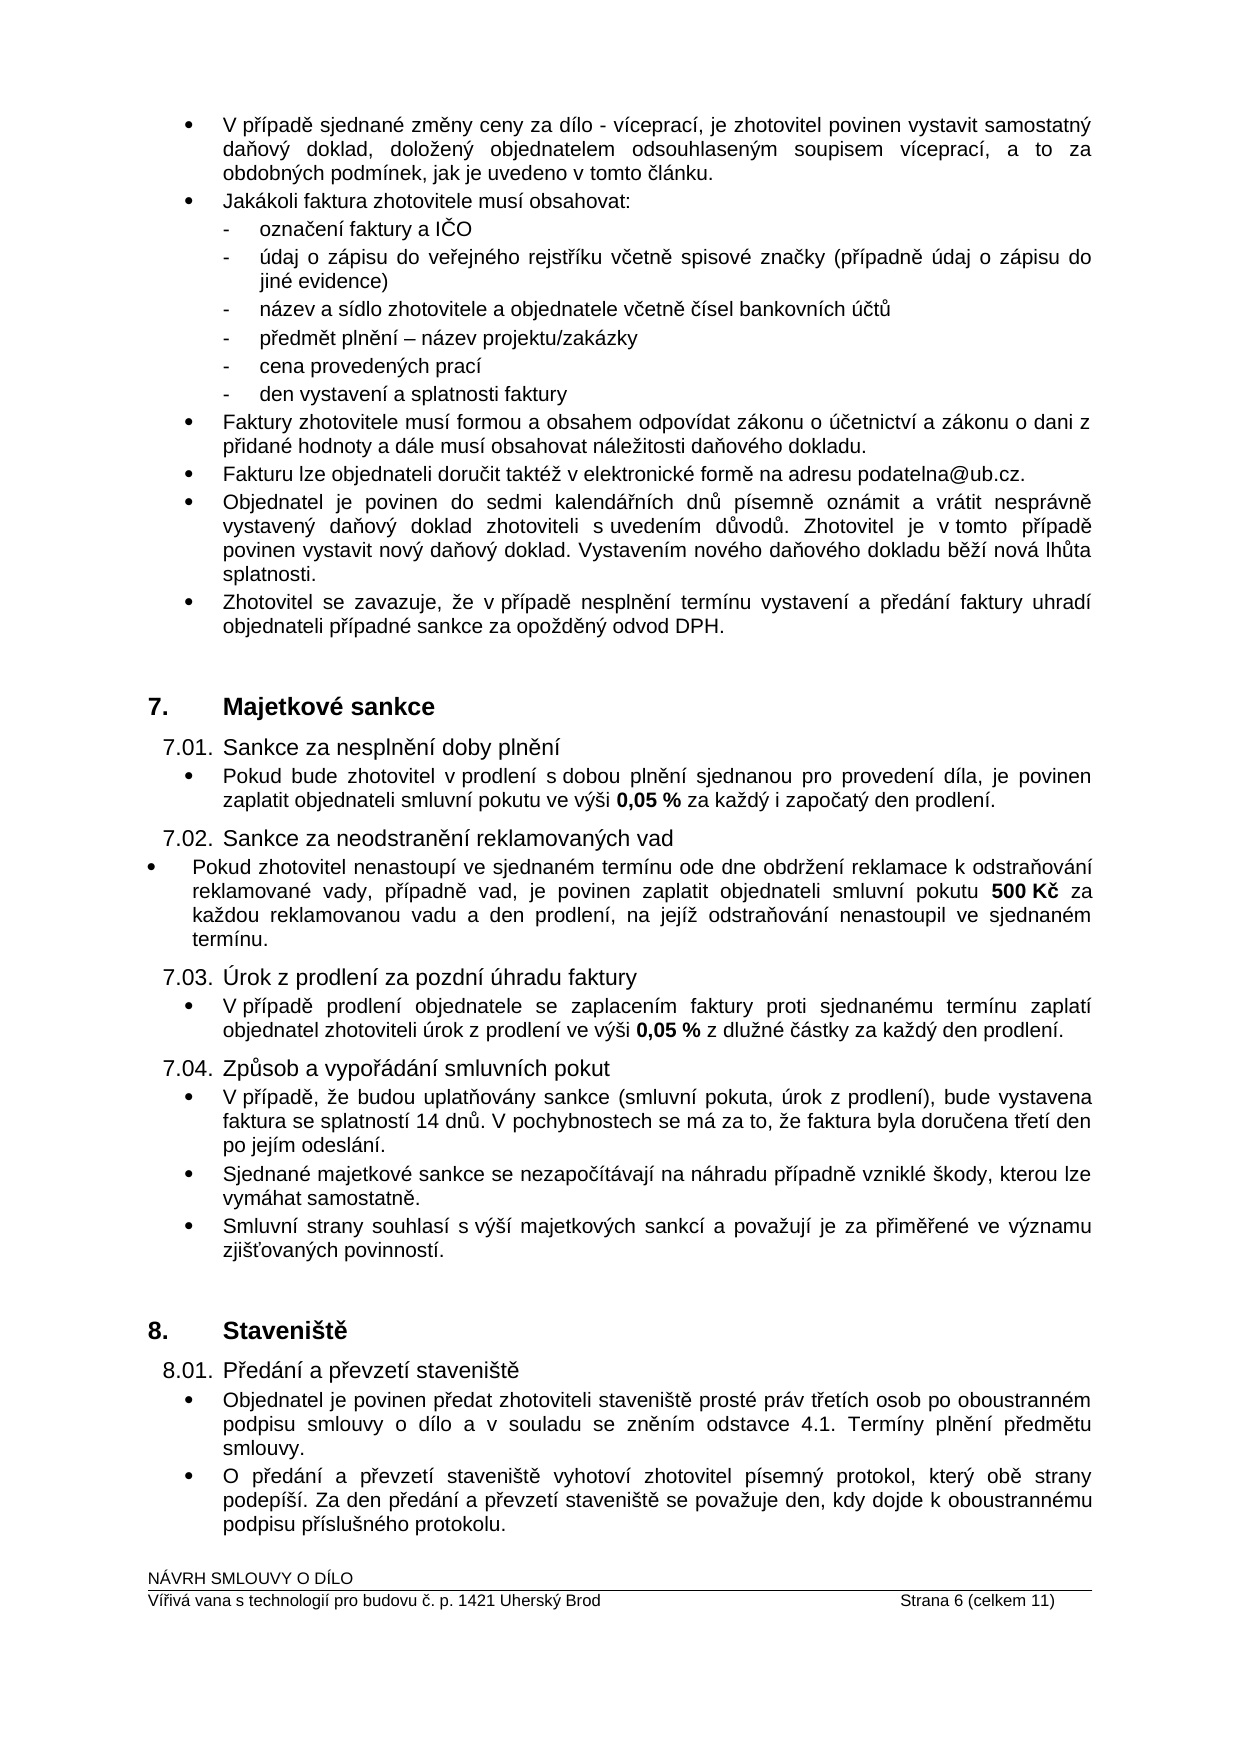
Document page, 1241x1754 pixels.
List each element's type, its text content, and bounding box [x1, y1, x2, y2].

text Fakturu lze objednateli doručit taktéž v elektronické formě na adresu podatelna@ub.cz. [185, 462, 1092, 486]
subtitle Předání a převzetí staveniště [162, 1357, 1092, 1383]
subtitle Sankce za nesplnění doby plnění [162, 734, 1092, 760]
subtitle Staveniště [148, 1316, 1092, 1344]
text - cena provedených prací [223, 353, 1092, 377]
text Smluvní strany souhlasí s výší majetkových sankcí a považují je za přiměřené ve významu zjišťovaných povinností. [185, 1213, 1092, 1262]
text Sjednané majetkové sankce se nezapočítávají na náhradu případně vzniklé škody, kterou lze vymáhat samostatně. [185, 1161, 1092, 1209]
text V případě, že budou uplatňovány sankce (smluvní pokuta, úrok z prodlení), bude vystavena faktura se splatností 14 dnů. V pochybnostech se má za to, že faktura byla doručena třetí den po jejím odeslání. [185, 1085, 1092, 1157]
text - den vystavení a splatnosti faktury [223, 382, 1092, 406]
text Pokud zhotovitel nenastoupí ve sjednaném termínu ode dne obdržení reklamace k odstraňování reklamované vady, případně vad, je povinen zaplatit objednateli smluvní pokutu 500 Kč za každou reklamovanou vadu a den prodlení, na jejíž odstraňování nenastoupil ve sjednaném termínu. [148, 855, 1092, 951]
text - název a sídlo zhotovitele a objednatele včetně čísel bankovních účtů [223, 297, 1092, 321]
text - označení faktury a IČO [223, 217, 1092, 241]
subtitle Majetkové sankce [148, 692, 1092, 721]
subtitle Úrok z prodlení za pozdní úhradu faktury [162, 964, 1092, 990]
text O předání a převzetí staveniště vyhotoví zhotovitel písemný protokol, který obě strany podepíší. Za den předání a převzetí staveniště se považuje den, kdy dojde k oboustrannému podpisu příslušného protokolu. [185, 1464, 1092, 1536]
text Objednatel je povinen předat zhotoviteli staveniště prosté práv třetích osob po oboustranném podpisu smlouvy o dílo a v souladu se zněním odstavce 4.1. Termíny plnění předmětu smlouvy. [185, 1387, 1092, 1459]
subtitle Způsob a vypořádání smluvních pokut [162, 1055, 1092, 1081]
text Pokud bude zhotovitel v prodlení s dobou plnění sjednanou pro provedení díla, je povinen zaplatit objednateli smluvní pokutu ve výši 0,05 % za každý i započatý den prodlení. [185, 764, 1092, 812]
text - údaj o zápisu do veřejného rejstříku včetně spisové značky (případně údaj o zápisu do jiné evidence) [223, 245, 1092, 293]
text Zhotovitel se zavazuje, že v případě nesplnění termínu vystavení a předání faktury uhradí objednateli případné sankce za opožděný odvod DPH. [185, 590, 1092, 638]
text Objednatel je povinen do sedmi kalendářních dnů písemně oznámit a vrátit nesprávně vystavený daňový doklad zhotoviteli s uvedením důvodů. Zhotovitel je v tomto případě povinen vystavit nový daňový doklad. Vystavením nového daňového dokladu běží nová lhůta splatnosti. [185, 490, 1092, 586]
text V případě sjednané změny ceny za dílo - víceprací, je zhotovitel povinen vystavit samostatný daňový doklad, doložený objednatelem odsouhlaseným soupisem víceprací, a to za obdobných podmínek, jak je uvedeno v tomto článku. [185, 113, 1092, 184]
text - předmět plnění – název projektu/zakázky [223, 325, 1092, 349]
text V případě prodlení objednatele se zaplacením faktury proti sjednanému termínu zaplatí objednatel zhotoviteli úrok z prodlení ve výši 0,05 % z dlužné částky za každý den prodlení. [185, 994, 1092, 1042]
text Faktury zhotovitele musí formou a obsahem odpovídat zákonu o účetnictví a zákonu o dani z přidané hodnoty a dále musí obsahovat náležitosti daňového dokladu. [185, 410, 1092, 458]
text Jakákoli faktura zhotovitele musí obsahovat: [185, 189, 1092, 213]
subtitle Sankce za neodstranění reklamovaných vad [162, 825, 1092, 851]
